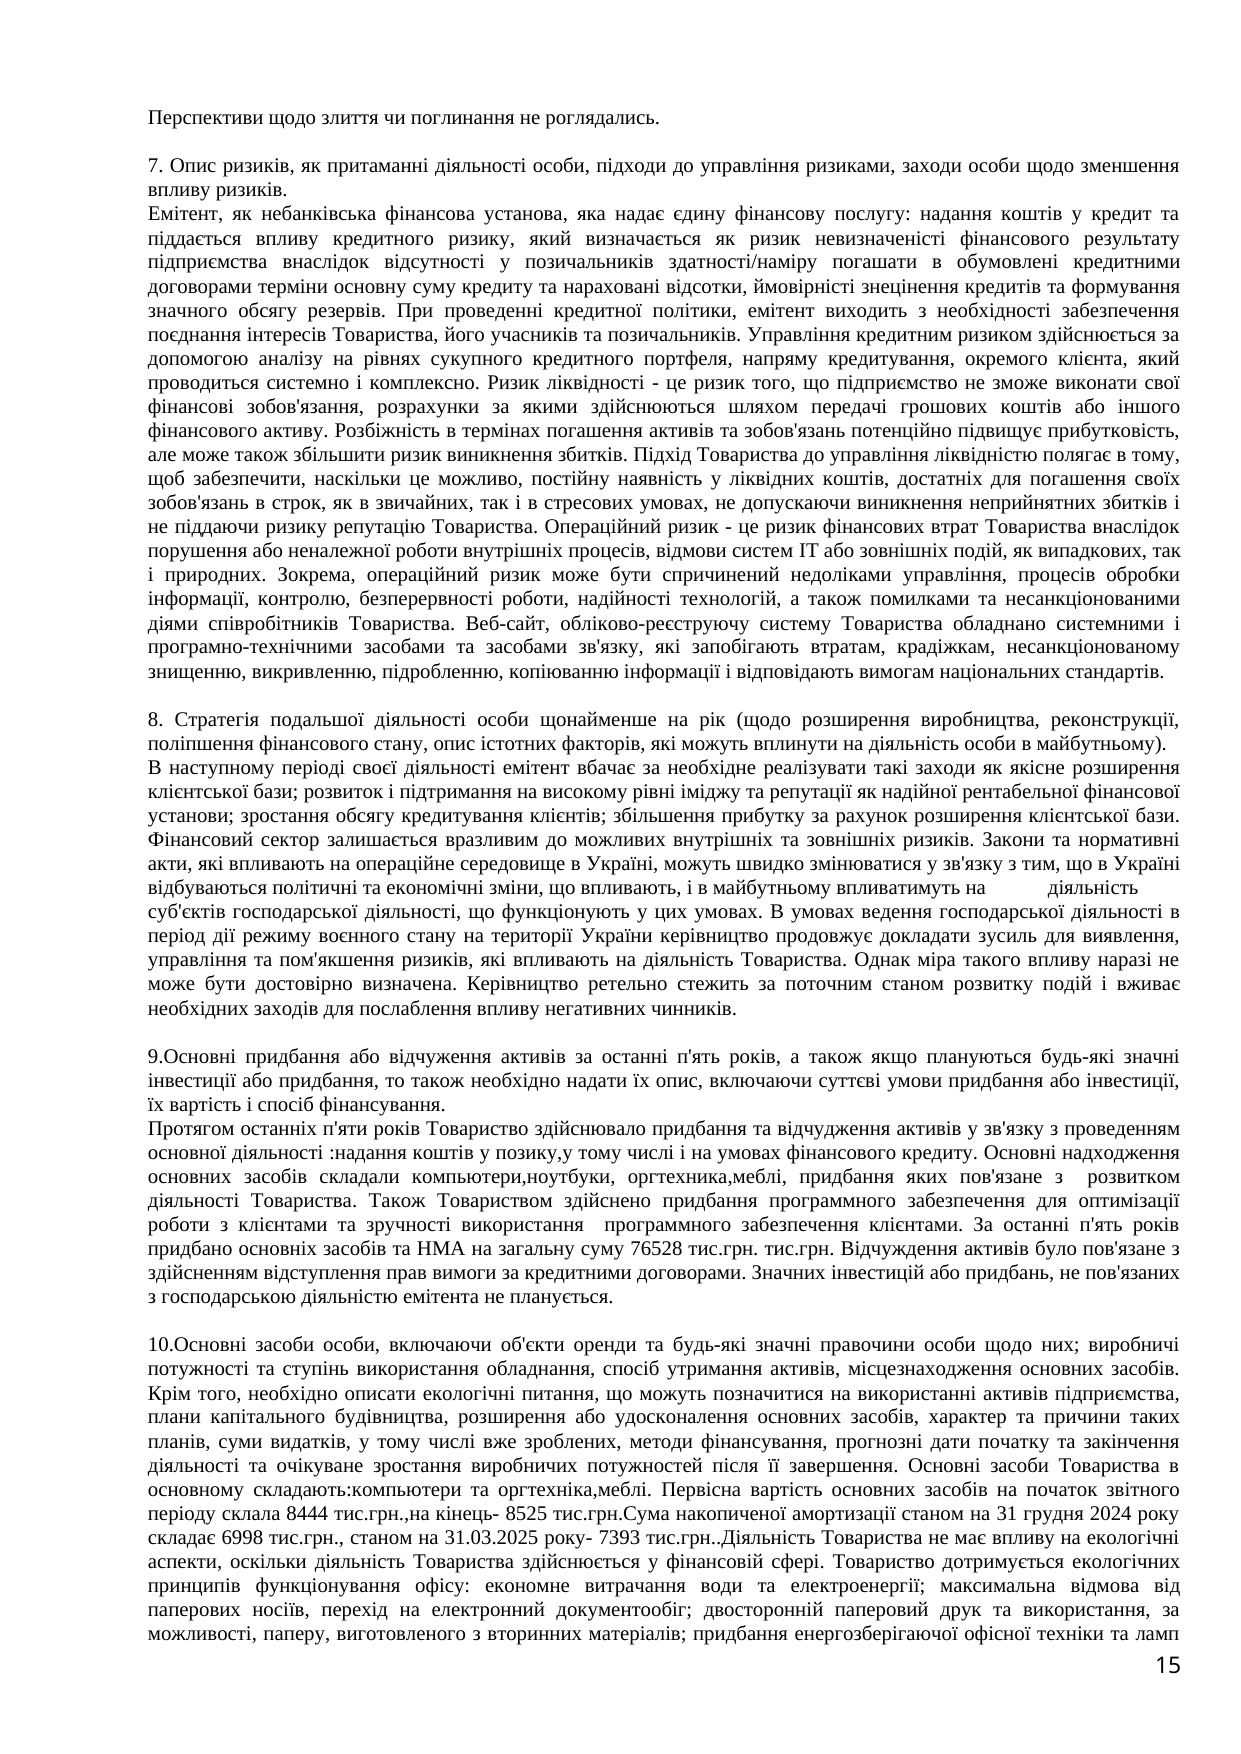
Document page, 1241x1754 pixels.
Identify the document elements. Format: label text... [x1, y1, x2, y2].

text 9.Основні придбання або відчуження активів за останні п'ять років, а також якщо плануються будь-які значні інвестиції або придбання, то також необхідно надати їх опис, включаючи суттєві умови придбання або інвестиції, їх вартість і спосіб фінансування. [148, 1043, 1181, 1116]
text Перспективи щодо злиття чи поглинання не роглядались. [148, 105, 1181, 129]
text В наступному періоді своєї діяльності емітент вбачає за необхідне реалізувати такі заходи як якісне розширення клієнтської бази; розвиток і підтримання на високому рівні іміджу та репутації як надійної рентабельної фінансової установи; зростання обсягу кредитування клієнтів; збільшення прибутку за рахунок розширення клієнтської бази. Фінансовий сектор залишається вразливим до можливих внутрішніх та зовнішніх ризиків. Закони та нормативні акти, які впливають на операційне середовище в Україні, можуть швидко змінюватися у зв'язку з тим, що в Україні відбуваються політичні та економічні зміни, що впливають, і в майбутньому впливатимуть на діяльність суб'єктів господарської діяльності, що функціонують у цих умовах. В умовах ведення господарської діяльності в період дії режиму воєнного стану на території України керівництво продовжує докладати зусиль для виявлення, управління та пом'якшення ризиків, які впливають на діяльність Товариства. Однак міра такого впливу наразі не може бути достовірно визначена. Керівництво ретельно стежить за поточним станом розвитку подій і вживає необхідних заходів для послаблення впливу негативних чинників. [148, 755, 1181, 1019]
text 7. Опис ризиків, як притаманні діяльності особи, підходи до управління ризиками, заходи особи щодо зменшення впливу ризиків. [148, 153, 1181, 201]
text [148, 1332, 1181, 1645]
text Протягом останніх п'яти років Товариство здійснювало придбання та відчудження активів у зв'язку з проведенням основної діяльності :надання коштів у позику,у тому числі і на умовах фінансового кредиту. Основні надходження основних засобів складали компьютери,ноутбуки, оргтехника,меблі, придбання яких пов'язане з розвитком діяльності Товариства. Також Товариством здійснено придбання программного забезпечення для оптимізації роботи з клієнтами та зручності використання программного забезпечення клієнтами. За останні п'ять років придбано основніх засобів та НМА на загальну суму 76528 тис.грн. тис.грн. Відчуждення активів було пов'язане з здійсненням відступлення прав вимоги за кредитними договорами. Значних інвестицій або придбань, не пов'язаних з господарською діяльністю емітента не планується. [148, 1116, 1181, 1308]
text Емітент, як небанківська фінансова установа, яка надає єдину фінансову послугу: надання коштів у кредит та піддається впливу кредитного ризику, який визначається як ризик невизначеністі фінансового результату підприємства внаслідок відсутності у позичальників здатності/наміру погашати в обумовлені кредитними договорами терміни основну суму кредиту та нараховані відсотки, ймовірністі знецінення кредитів та формування значного обсягу резервів. При проведенні кредитної політики, емітент виходить з необхідності забезпечення поєднання інтересів Товариства, його учасників та позичальників. Управління кредитним ризиком здійснюється за допомогою аналізу на рівнях сукупного кредитного портфеля, напряму кредитування, окремого клієнта, який проводиться системно і комплексно. Ризик ліквідності - це ризик того, що підприємство не зможе виконати свої фінансові зобов'язання, розрахунки за якими здійснюються шляхом передачі грошових коштів або іншого фінансового активу. Розбіжність в термінах погашення активів та зобов'язань потенційно підвищує прибутковість, але може також збільшити ризик виникнення збитків. Підхід Товариства до управління ліквідністю полягає в тому, щоб забезпечити, наскільки це можливо, постійну наявність у ліквідних коштів, достатніх для погашення своїх зобов'язань в строк, як в звичайних, так і в стресових умовах, не допускаючи виникнення неприйнятних збитків і не піддаючи ризику репутацію Товариства. Операційний ризик - це ризик фінансових втрат Товариства внаслідок порушення або неналежної роботи внутрішніх процесів, відмови систем IT або зовнішніх подій, як випадкових, так і природних. Зокрема, операційний ризик може бути спричинений недоліками управління, процесів обробки інформації, контролю, безперервності роботи, надійності технологій, а також помилками та несанкціонованими діями співробітників Товариства. Веб-сайт, обліково-реєструючу систему Товариства обладнано системними і програмно-технічними засобами та засобами зв'язку, які запобігають втратам, крадіжкам, несанкціонованому знищенню, викривленню, підробленню, копіюванню інформації і відповідають вимогам національних стандартів. [148, 201, 1181, 683]
text 8. Стратегія подальшої діяльності особи щонайменше на рік (щодо розширення виробництва, реконструкції, поліпшення фінансового стану, опис істотних факторів, які можуть вплинути на діяльність особи в майбутньому). [148, 707, 1181, 755]
